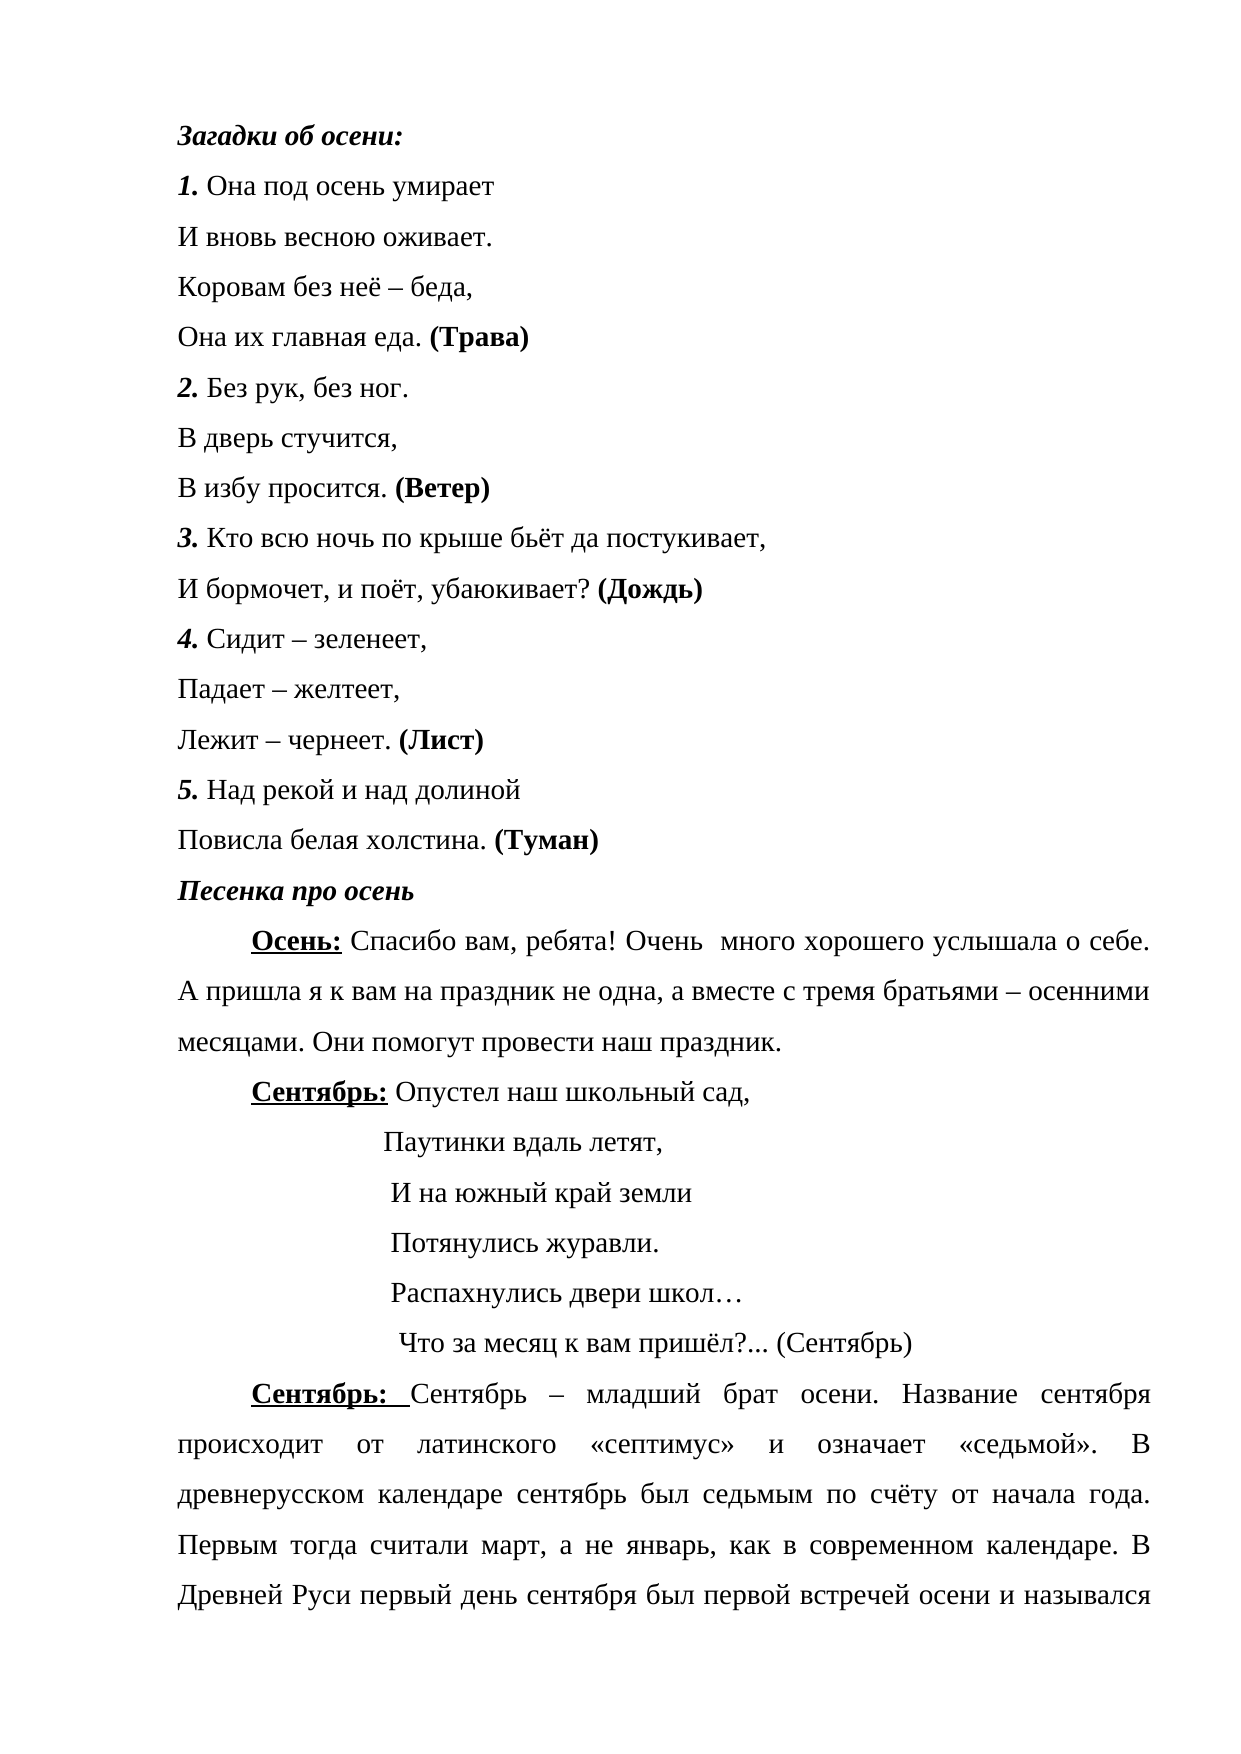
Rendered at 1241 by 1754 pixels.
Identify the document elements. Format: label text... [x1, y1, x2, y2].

text Что за месяц к вам пришёл?... (Сентябрь) [325, 1326, 1152, 1359]
text Она их главная еда. (Трава) [177, 319, 1152, 353]
text И на южный край земли [177, 1175, 1152, 1208]
text Сентябрь: Опустел наш школьный сад, [177, 1074, 1152, 1108]
text Лежит – чернеет. (Лист) [177, 722, 1152, 755]
text Распахнулись двери школ… [177, 1275, 1152, 1309]
text Паутинки вдаль летят, [177, 1124, 1152, 1158]
text В дверь стучится, [177, 420, 1152, 453]
text Загадки об осени: [177, 118, 1152, 152]
text Коровам без неё – беда, [177, 269, 1152, 303]
text И вновь весною оживает. [177, 219, 1152, 252]
text Осень: Спасибо вам, ребята! Очень много хорошего услышала о себе. А пришла я к вам на праздник не одна, а вместе с тремя братьями – осенними месяцами. Они помогут провести наш праздник. [177, 923, 1152, 1057]
text Потянулись журавли. [177, 1225, 1152, 1258]
text 2. Без рук, без ног. [177, 370, 1152, 403]
text 1. Она под осень умирает [177, 168, 1152, 202]
text 5. Над рекой и над долиной [177, 772, 1152, 806]
text 4. Сидит – зеленеет, [177, 621, 1152, 655]
text Повисла белая холстина. (Туман) [177, 822, 1152, 856]
text 3. Кто всю ночь по крыше бьёт да постукивает, [177, 521, 1152, 554]
text Песенка про осень [177, 873, 1152, 906]
text Падает – желтеет, [177, 672, 1152, 705]
text В избу просится. (Ветер) [177, 470, 1152, 504]
text И бормочет, и поёт, убаюкивает? (Дождь) [177, 571, 1152, 604]
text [177, 1376, 1152, 1611]
